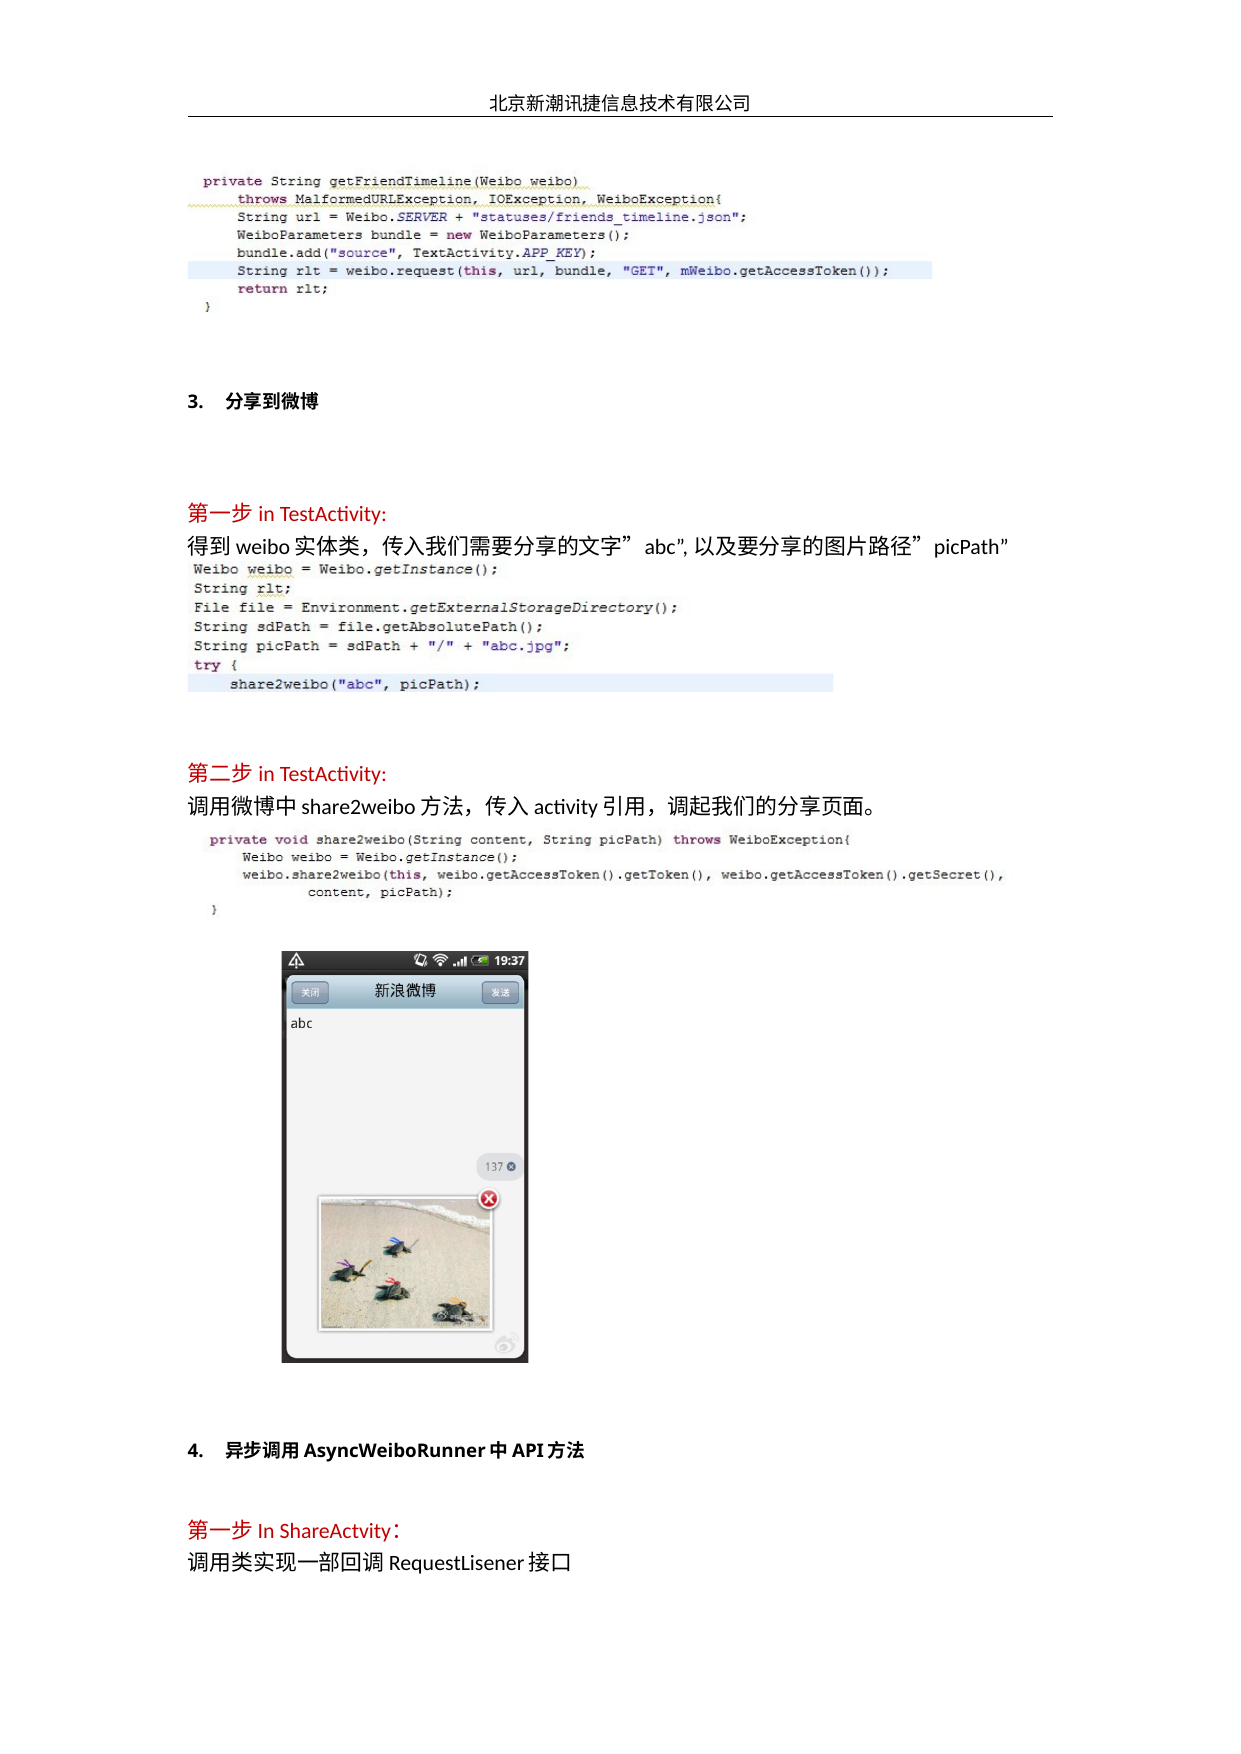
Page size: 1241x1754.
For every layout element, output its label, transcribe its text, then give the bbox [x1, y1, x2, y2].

picture [187, 821, 1053, 929]
text 调用类实现一部回调RequestLisener接口 [187, 1545, 1053, 1577]
subtitle 异步调用AsyncWeiboRunner中API方法 [187, 1433, 1053, 1466]
text 调用微博中share2weibo方法，传入activity引用，调起我们的分享页面。 [187, 788, 1053, 821]
text 第一步In ShareActvity： [187, 1512, 1053, 1545]
text 第二步 in TestActivity: [187, 756, 1053, 788]
picture [281, 951, 529, 1363]
subtitle 分享到微博 [187, 384, 1053, 417]
picture [187, 561, 834, 692]
text 得到weibo实体类，传入我们需要分享的文字”abc”, 以及要分享的图片路径”picPath” [187, 528, 1053, 561]
text 第一步 in TestActivity: [187, 496, 1053, 528]
picture [187, 162, 933, 336]
